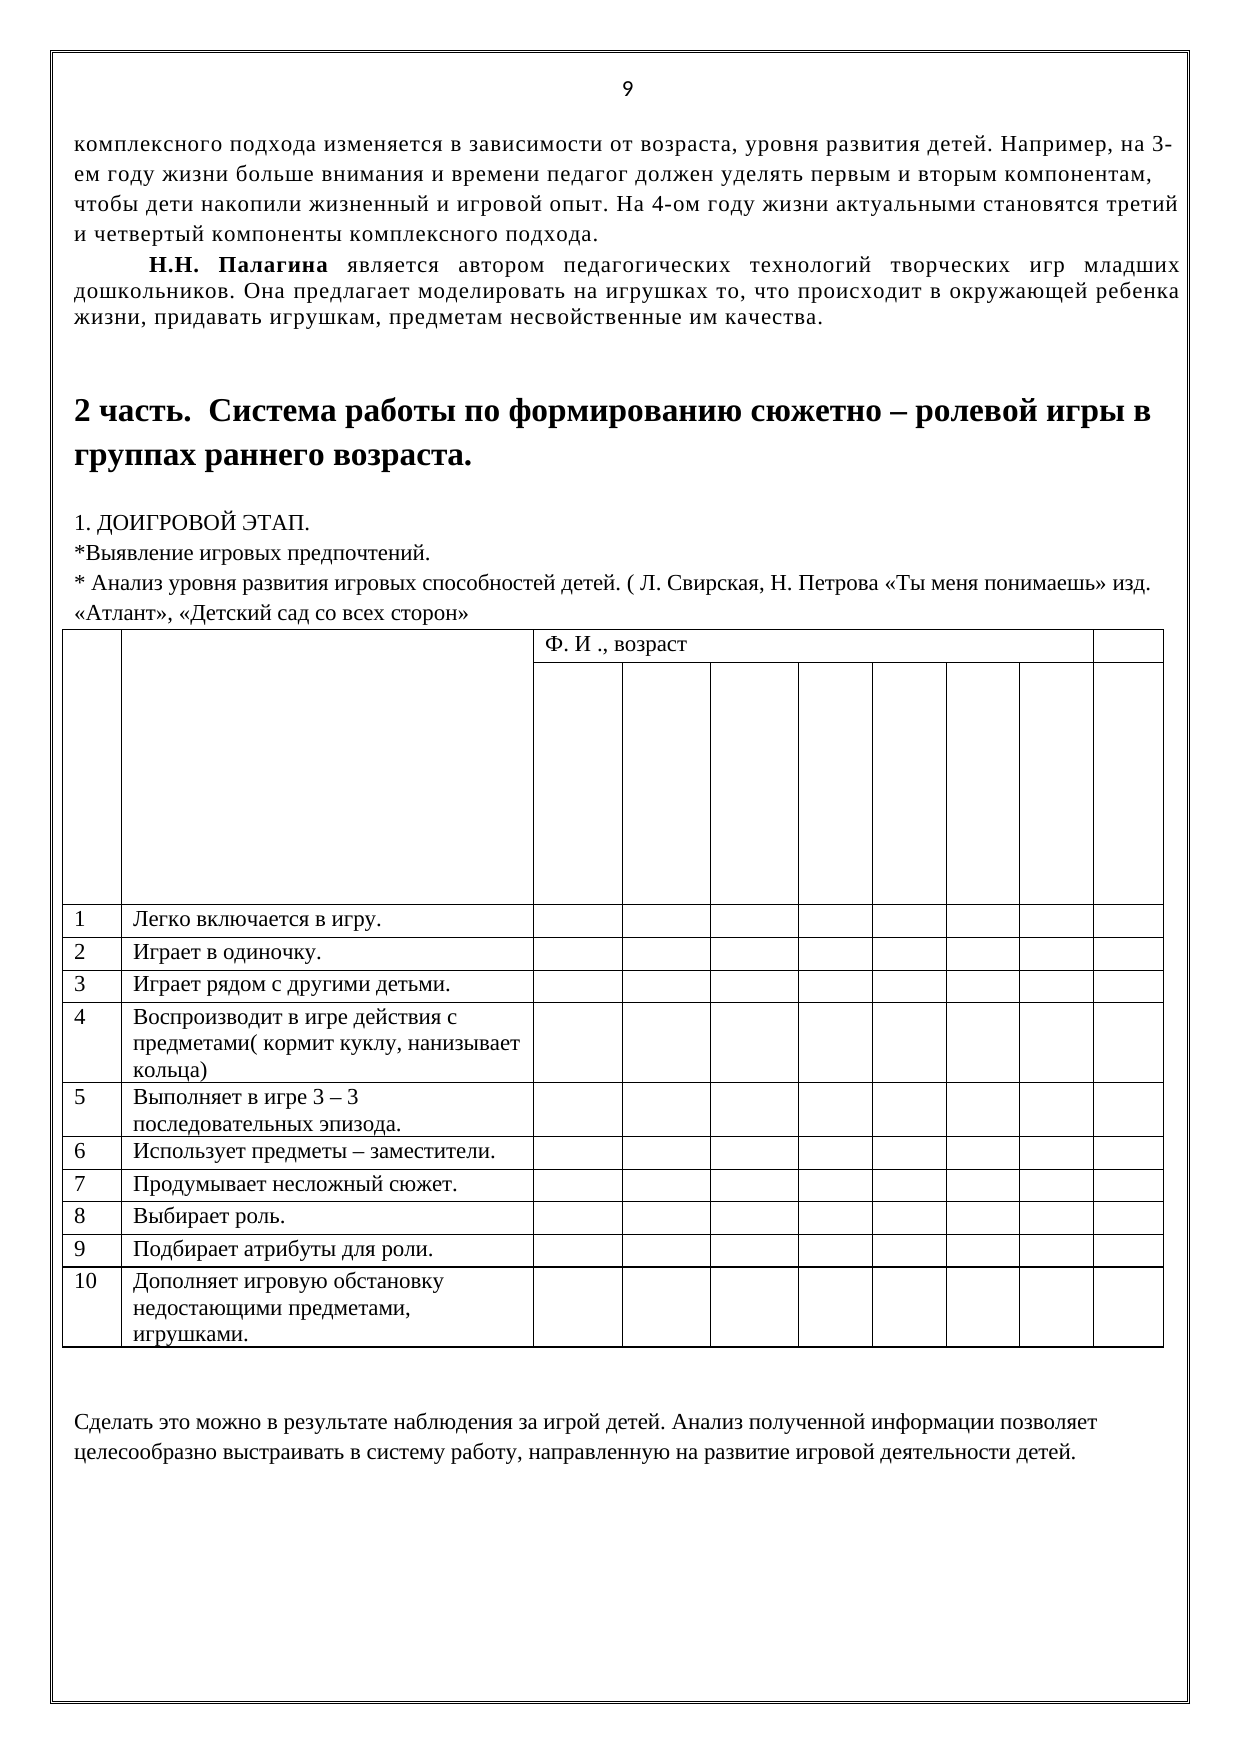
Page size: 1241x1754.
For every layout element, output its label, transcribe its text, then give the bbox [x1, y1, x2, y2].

table_cell Легко включается в игру. [122, 905, 533, 937]
table_cell [799, 1235, 872, 1266]
table_cell Играет рядом с другими детьми. [122, 971, 533, 1002]
table_cell [947, 663, 1019, 904]
table_cell [711, 905, 798, 937]
table_cell [947, 938, 1019, 969]
table_cell [1020, 971, 1093, 1002]
table_cell [534, 1268, 622, 1346]
table_cell [534, 971, 622, 1002]
table_cell [1020, 905, 1093, 937]
table_header Ф. И ., возраст [534, 630, 1093, 662]
table_cell [1020, 1268, 1093, 1346]
table_cell [623, 1083, 710, 1136]
table_cell [947, 1137, 1019, 1168]
table_cell [534, 1003, 622, 1082]
table_cell [1020, 1137, 1093, 1168]
table_cell [799, 1268, 872, 1346]
table_cell [873, 1137, 946, 1168]
table_cell [1020, 938, 1093, 969]
table_cell [799, 663, 872, 904]
table_cell [711, 971, 798, 1002]
table_cell 1 [63, 905, 121, 937]
table_cell [711, 938, 798, 969]
text Н.Н. Палагина является автором педагогических технологий творческих игр младших дошкольников. Она предлагает моделировать на игрушках то, что происходит в окружающей ребенка жизни, придавать игрушкам, предметам несвойственные им качества. [74, 251, 1181, 330]
table_cell [1094, 1003, 1163, 1082]
table_cell [947, 1268, 1019, 1346]
table_cell 3 [63, 971, 121, 1002]
text * Анализ уровня развития игровых способностей детей. ( Л. Свирская, Н. Петрова «Ты меня понимаешь» изд. «Атлант», «Детский сад со всех сторон» [74, 569, 1181, 626]
table_cell [799, 1083, 872, 1136]
text Сделать это можно в результате наблюдения за игрой детей. Анализ полученной информации позволяет целесообразно выстраивать в систему работу, направленную на развитие игровой деятельности детей. [74, 1408, 1181, 1464]
table_cell [873, 663, 946, 904]
table_cell [947, 1235, 1019, 1266]
table_cell [873, 905, 946, 937]
table_cell [799, 1137, 872, 1168]
table_cell 8 [63, 1202, 121, 1234]
table_cell [1094, 1235, 1163, 1266]
text 1. ДОИГРОВОЙ ЭТАП. [74, 508, 1181, 535]
table_cell [534, 1083, 622, 1136]
table_cell [1094, 1170, 1163, 1201]
table_cell [1094, 1083, 1163, 1136]
table_cell [947, 1003, 1019, 1082]
table_cell 2 [63, 938, 121, 969]
table_cell [873, 1202, 946, 1234]
table_cell Воспроизводит в игре действия с предметами( кормит куклу, нанизывает кольца) [122, 1003, 533, 1082]
table_cell [623, 1235, 710, 1266]
table_cell [947, 1202, 1019, 1234]
table_cell [623, 1170, 710, 1201]
table_cell [711, 1235, 798, 1266]
table_cell [799, 1202, 872, 1234]
table_cell [711, 1137, 798, 1168]
table_cell [623, 971, 710, 1002]
table_cell [1094, 663, 1163, 904]
text 2 часть. Система работы по формированию сюжетно – ролевой игры в группах раннего возраста. [74, 390, 1181, 473]
table_cell [534, 905, 622, 937]
table_cell [1094, 1137, 1163, 1168]
table_cell [623, 663, 710, 904]
table_cell [1020, 1083, 1093, 1136]
table_cell 4 [63, 1003, 121, 1082]
table_cell [1020, 1202, 1093, 1234]
table_cell Использует предметы – заместители. [122, 1137, 533, 1168]
table_cell [534, 1170, 622, 1201]
table_cell [711, 1083, 798, 1136]
table_cell [947, 905, 1019, 937]
table_cell [623, 1202, 710, 1234]
table_cell [873, 971, 946, 1002]
table_cell [873, 938, 946, 969]
table_cell 5 [63, 1083, 121, 1136]
table_header [63, 630, 121, 904]
table_cell [623, 1003, 710, 1082]
table_cell [623, 905, 710, 937]
table_cell Играет в одиночку. [122, 938, 533, 969]
table_cell 7 [63, 1170, 121, 1201]
table_cell Продумывает несложный сюжет. [122, 1170, 533, 1201]
table_cell Подбирает атрибуты для роли. [122, 1235, 533, 1266]
table_cell [873, 1268, 946, 1346]
table_cell Выбирает роль. [122, 1202, 533, 1234]
table_cell [534, 1202, 622, 1234]
table_cell [799, 1170, 872, 1201]
table_cell [1020, 1170, 1093, 1201]
table_cell [711, 1202, 798, 1234]
table_header [1094, 630, 1163, 662]
table_cell [1094, 1268, 1163, 1346]
table_cell [711, 1170, 798, 1201]
table_cell [799, 905, 872, 937]
table_cell [711, 663, 798, 904]
table_header [122, 630, 533, 904]
table_cell [534, 663, 622, 904]
table_cell [947, 1083, 1019, 1136]
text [74, 130, 1181, 247]
table_cell [947, 971, 1019, 1002]
table_cell [623, 1137, 710, 1168]
table_cell [873, 1235, 946, 1266]
table_cell [799, 971, 872, 1002]
table_cell 10 [63, 1268, 121, 1346]
table_cell 9 [63, 1235, 121, 1266]
table_cell Дополняет игровую обстановку недостающими предметами, игрушками. [122, 1268, 533, 1346]
table_cell Выполняет в игре 3 – 3 последовательных эпизода. [122, 1083, 533, 1136]
table_cell [534, 1235, 622, 1266]
table_cell [947, 1170, 1019, 1201]
table_cell [873, 1083, 946, 1136]
table_cell [1094, 938, 1163, 969]
table_cell [1020, 1235, 1093, 1266]
table_cell [711, 1268, 798, 1346]
table_cell [534, 938, 622, 969]
table_cell [534, 1137, 622, 1168]
table_cell 6 [63, 1137, 121, 1168]
table_cell [873, 1003, 946, 1082]
table_cell [711, 1003, 798, 1082]
table_cell [1094, 1202, 1163, 1234]
table_cell [1020, 663, 1093, 904]
table_cell [623, 1268, 710, 1346]
table_cell [1020, 1003, 1093, 1082]
table_cell [1094, 905, 1163, 937]
table_cell [623, 938, 710, 969]
table_cell [799, 938, 872, 969]
table_cell [799, 1003, 872, 1082]
text *Выявление игровых предпочтений. [74, 539, 1181, 565]
table_cell [1094, 971, 1163, 1002]
table_cell [873, 1170, 946, 1201]
